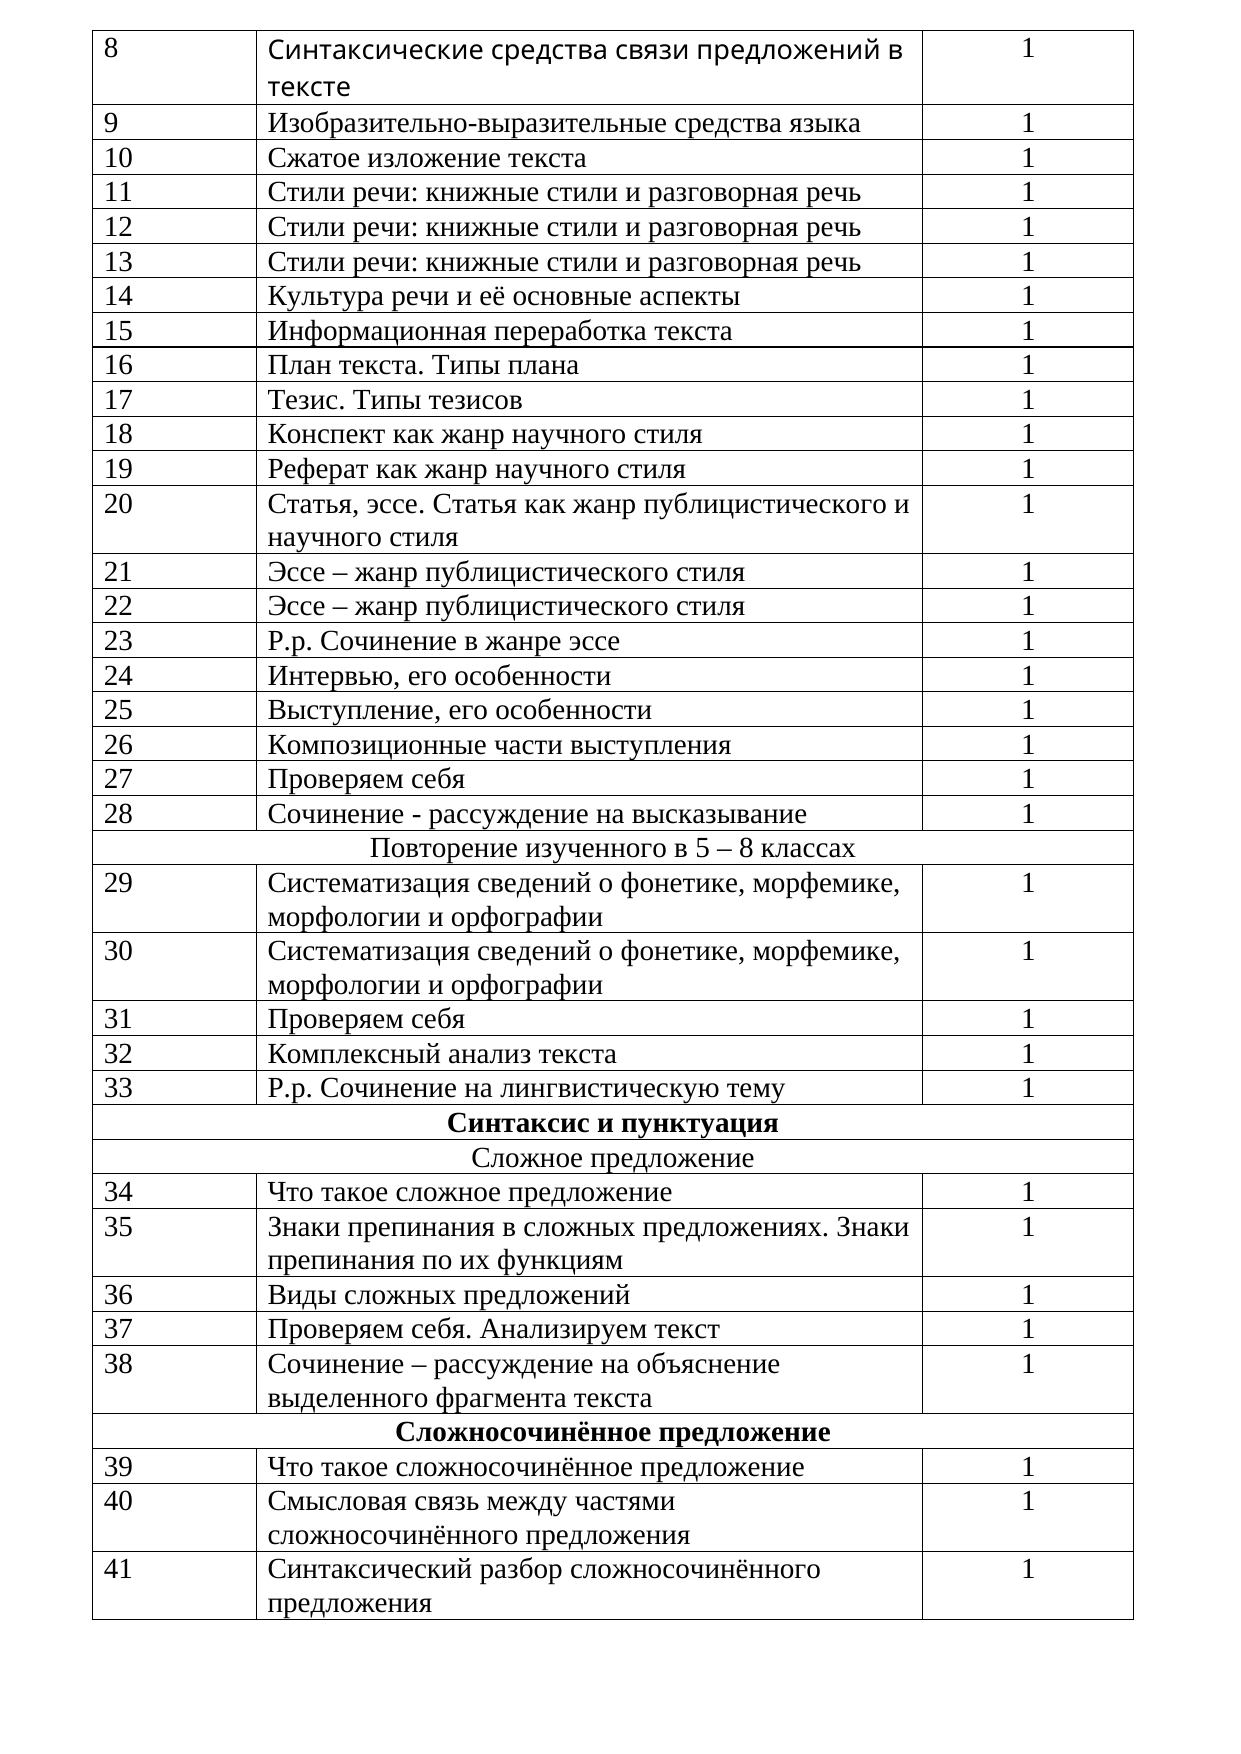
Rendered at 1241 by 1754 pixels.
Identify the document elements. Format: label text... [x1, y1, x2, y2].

table_cell 9 [93, 105, 256, 139]
table_cell Проверяем себя. Анализируем текст [257, 1312, 922, 1345]
table_cell 1 [923, 1071, 1133, 1104]
table_cell Статья, эссе. Статья как жанр публицистического и научного стиля [257, 486, 922, 553]
table_cell 10 [93, 140, 256, 173]
table_cell Интервью, его особенности [257, 658, 922, 691]
table_cell 1 [923, 451, 1133, 485]
table_cell Систематизация сведений о фонетике, морфемике, морфологии и орфографии [257, 933, 922, 1000]
table_cell Изобразительно-выразительные средства языка [257, 105, 922, 139]
table_cell 1 [923, 1346, 1133, 1413]
table_cell Р.р. Сочинение в жанре эссе [257, 623, 922, 657]
table_cell 28 [93, 796, 256, 829]
table_cell 1 [923, 1209, 1133, 1276]
table_cell 1 [923, 796, 1133, 829]
table_cell Синтаксический разбор сложносочинённого предложения [257, 1552, 922, 1619]
table_cell 1 [923, 933, 1133, 1000]
table_cell Композиционные части выступления [257, 727, 922, 760]
table_cell 37 [93, 1312, 256, 1345]
table_cell 1 [923, 486, 1133, 553]
table_cell 39 [93, 1449, 256, 1482]
table_cell 1 [923, 1449, 1133, 1482]
table_cell Стили речи: книжные стили и разговорная речь [257, 244, 922, 277]
table_cell Смысловая связь между частями сложносочинённого предложения [257, 1484, 922, 1551]
table_cell Синтаксис и пунктуация [93, 1105, 1133, 1139]
table_cell 1 [923, 554, 1133, 587]
table_cell 1 [923, 105, 1133, 139]
table_cell 1 [923, 1001, 1133, 1035]
table_cell 21 [93, 554, 256, 587]
table_cell 1 [923, 417, 1133, 450]
table_cell План текста. Типы плана [257, 348, 922, 381]
table_cell Сложносочинённое предложение [93, 1414, 1133, 1448]
table_cell Культура речи и её основные аспекты [257, 278, 922, 312]
table_cell Сжатое изложение текста [257, 140, 922, 173]
table_cell 8 [93, 31, 256, 104]
table_cell 1 [923, 761, 1133, 795]
table_cell 18 [93, 417, 256, 450]
table_cell 14 [93, 278, 256, 312]
table_cell 30 [93, 933, 256, 1000]
table_cell 25 [93, 692, 256, 726]
table_cell 17 [93, 382, 256, 416]
table_cell 16 [93, 348, 256, 381]
table_cell 1 [923, 1036, 1133, 1069]
table_cell 40 [93, 1484, 256, 1551]
table_cell 11 [93, 175, 256, 208]
table_cell 1 [923, 1312, 1133, 1345]
table_cell 1 [923, 692, 1133, 726]
table_cell 1 [923, 175, 1133, 208]
table_cell 1 [923, 209, 1133, 243]
table_cell 1 [923, 382, 1133, 416]
table_cell 27 [93, 761, 256, 795]
table_cell Проверяем себя [257, 761, 922, 795]
table_cell Выступление, его особенности [257, 692, 922, 726]
table_cell 24 [93, 658, 256, 691]
table_cell Реферат как жанр научного стиля [257, 451, 922, 485]
table_cell Виды сложных предложений [257, 1277, 922, 1311]
table_cell Информационная переработка текста [257, 313, 922, 346]
table_cell 31 [93, 1001, 256, 1035]
table_cell Эссе – жанр публицистического стиля [257, 554, 922, 587]
table_cell 29 [93, 865, 256, 932]
table_cell 36 [93, 1277, 256, 1311]
table_cell 1 [923, 278, 1133, 312]
table_cell 26 [93, 727, 256, 760]
table_cell 1 [923, 1552, 1133, 1619]
table_cell Проверяем себя [257, 1001, 922, 1035]
table_cell Комплексный анализ текста [257, 1036, 922, 1069]
table_cell 1 [923, 1484, 1133, 1551]
table_cell 15 [93, 313, 256, 346]
table_cell 1 [923, 1277, 1133, 1311]
table_cell 20 [93, 486, 256, 553]
table_cell 1 [923, 658, 1133, 691]
table_cell Стили речи: книжные стили и разговорная речь [257, 209, 922, 243]
table_cell 1 [923, 589, 1133, 622]
table_cell Сочинение - рассуждение на высказывание [257, 796, 922, 829]
table_cell 1 [923, 31, 1133, 104]
table_cell 1 [923, 727, 1133, 760]
table_cell 32 [93, 1036, 256, 1069]
table_cell 34 [93, 1174, 256, 1208]
table_cell 19 [93, 451, 256, 485]
table_cell 22 [93, 589, 256, 622]
table_cell Сложное предложение [93, 1140, 1133, 1173]
table_cell Синтаксические средства связи предложений в тексте [257, 31, 922, 104]
table_cell Сочинение – рассуждение на объяснение выделенного фрагмента текста [257, 1346, 922, 1413]
table_cell Повторение изученного в 5 – 8 классах [93, 831, 1133, 864]
table_cell 1 [923, 313, 1133, 346]
table_cell Конспект как жанр научного стиля [257, 417, 922, 450]
table_cell Знаки препинания в сложных предложениях. Знаки препинания по их функциям [257, 1209, 922, 1276]
table_cell 1 [923, 244, 1133, 277]
table_cell 1 [923, 140, 1133, 173]
table_cell 13 [93, 244, 256, 277]
table_cell Что такое сложносочинённое предложение [257, 1449, 922, 1482]
table_cell 23 [93, 623, 256, 657]
table_cell 1 [923, 623, 1133, 657]
table_cell 1 [923, 865, 1133, 932]
table_cell 41 [93, 1552, 256, 1619]
table_cell 35 [93, 1209, 256, 1276]
table_cell Эссе – жанр публицистического стиля [257, 589, 922, 622]
table_cell 12 [93, 209, 256, 243]
table_cell Тезис. Типы тезисов [257, 382, 922, 416]
table_cell Стили речи: книжные стили и разговорная речь [257, 175, 922, 208]
table_cell 33 [93, 1071, 256, 1104]
table_cell 1 [923, 1174, 1133, 1208]
table_cell Что такое сложное предложение [257, 1174, 922, 1208]
table_cell 1 [923, 348, 1133, 381]
table_cell Р.р. Сочинение на лингвистическую тему [257, 1071, 922, 1104]
table_cell 38 [93, 1346, 256, 1413]
table_cell Систематизация сведений о фонетике, морфемике, морфологии и орфографии [257, 865, 922, 932]
